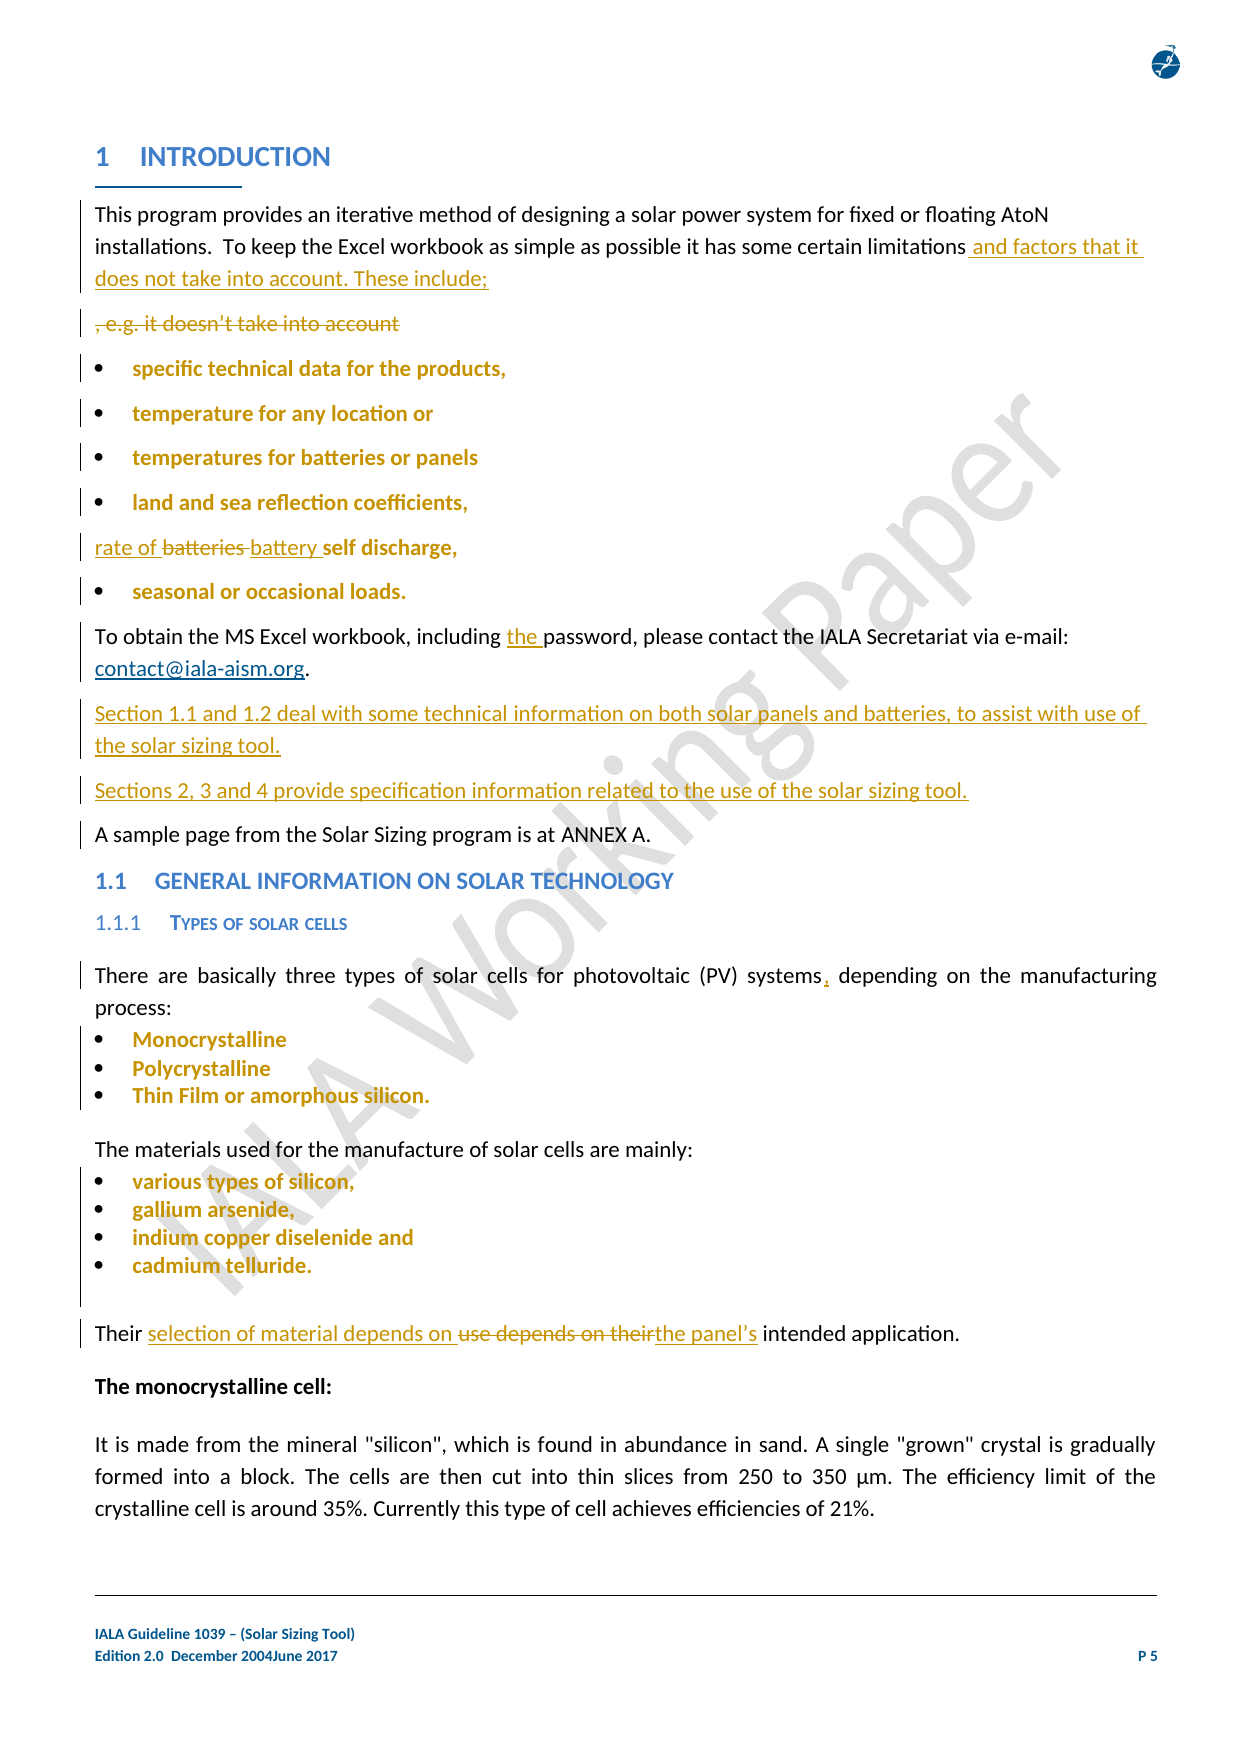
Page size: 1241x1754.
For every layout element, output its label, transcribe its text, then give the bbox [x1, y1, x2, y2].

text There are basically three types of solar cells for photovoltaic (PV) systems depending on the manufacturing process: [94, 961, 1157, 1021]
text This program provides an iterative method of designing a solar power system for fixed or floating AtoN installations. To keep the Excel workbook as simple as possible it has some certain limitations [94, 200, 1157, 293]
subtitle INTRODUCTION [94, 138, 1157, 174]
list cadmium telluride. [94, 1251, 1157, 1279]
picture [1120, 0, 1239, 114]
text A sample page from the Solar Sizing program is at ANNEX A. [94, 821, 1157, 848]
list land and sea reflection coefficients, [94, 488, 1157, 516]
list temperature for any location or [94, 399, 1157, 427]
list indium copper diselenide and [94, 1223, 1157, 1251]
list self discharge, [94, 533, 1157, 561]
text It is made from the mineral "silicon", which is found in abundance in sand. A single "grown" crystal is gradually formed into a block. The cells are then cut into thin slices from 250 to 350 μm. The efficiency limit of the crystalline cell is around 35%. Currently this type of cell achieves efficiencies of 21%. [94, 1430, 1157, 1522]
list seasonal or occasional loads. [94, 577, 1157, 605]
text The monocrystalline cell: [94, 1372, 1157, 1401]
subtitle Types of solar cells [94, 908, 1157, 936]
list Monocrystalline [94, 1026, 1157, 1054]
list Polycrystalline [94, 1054, 1157, 1082]
list gallium arsenide, [94, 1195, 1157, 1223]
list specific technical data for the products, [94, 354, 1157, 382]
list temperatures for batteries or panels [94, 443, 1157, 471]
list various types of silicon, [94, 1167, 1157, 1195]
list Thin Film or amorphous silicon. [94, 1082, 1157, 1110]
list Their intended application. [94, 1319, 1157, 1347]
subtitle General Information on Solar technology [94, 865, 1157, 896]
text To obtain the MS Excel workbook, including password, please contact the IALA Secretariat via e-mail: contact@iala-aism.org. [94, 622, 1157, 682]
text The materials used for the manufacture of solar cells are mainly: [94, 1135, 1157, 1163]
